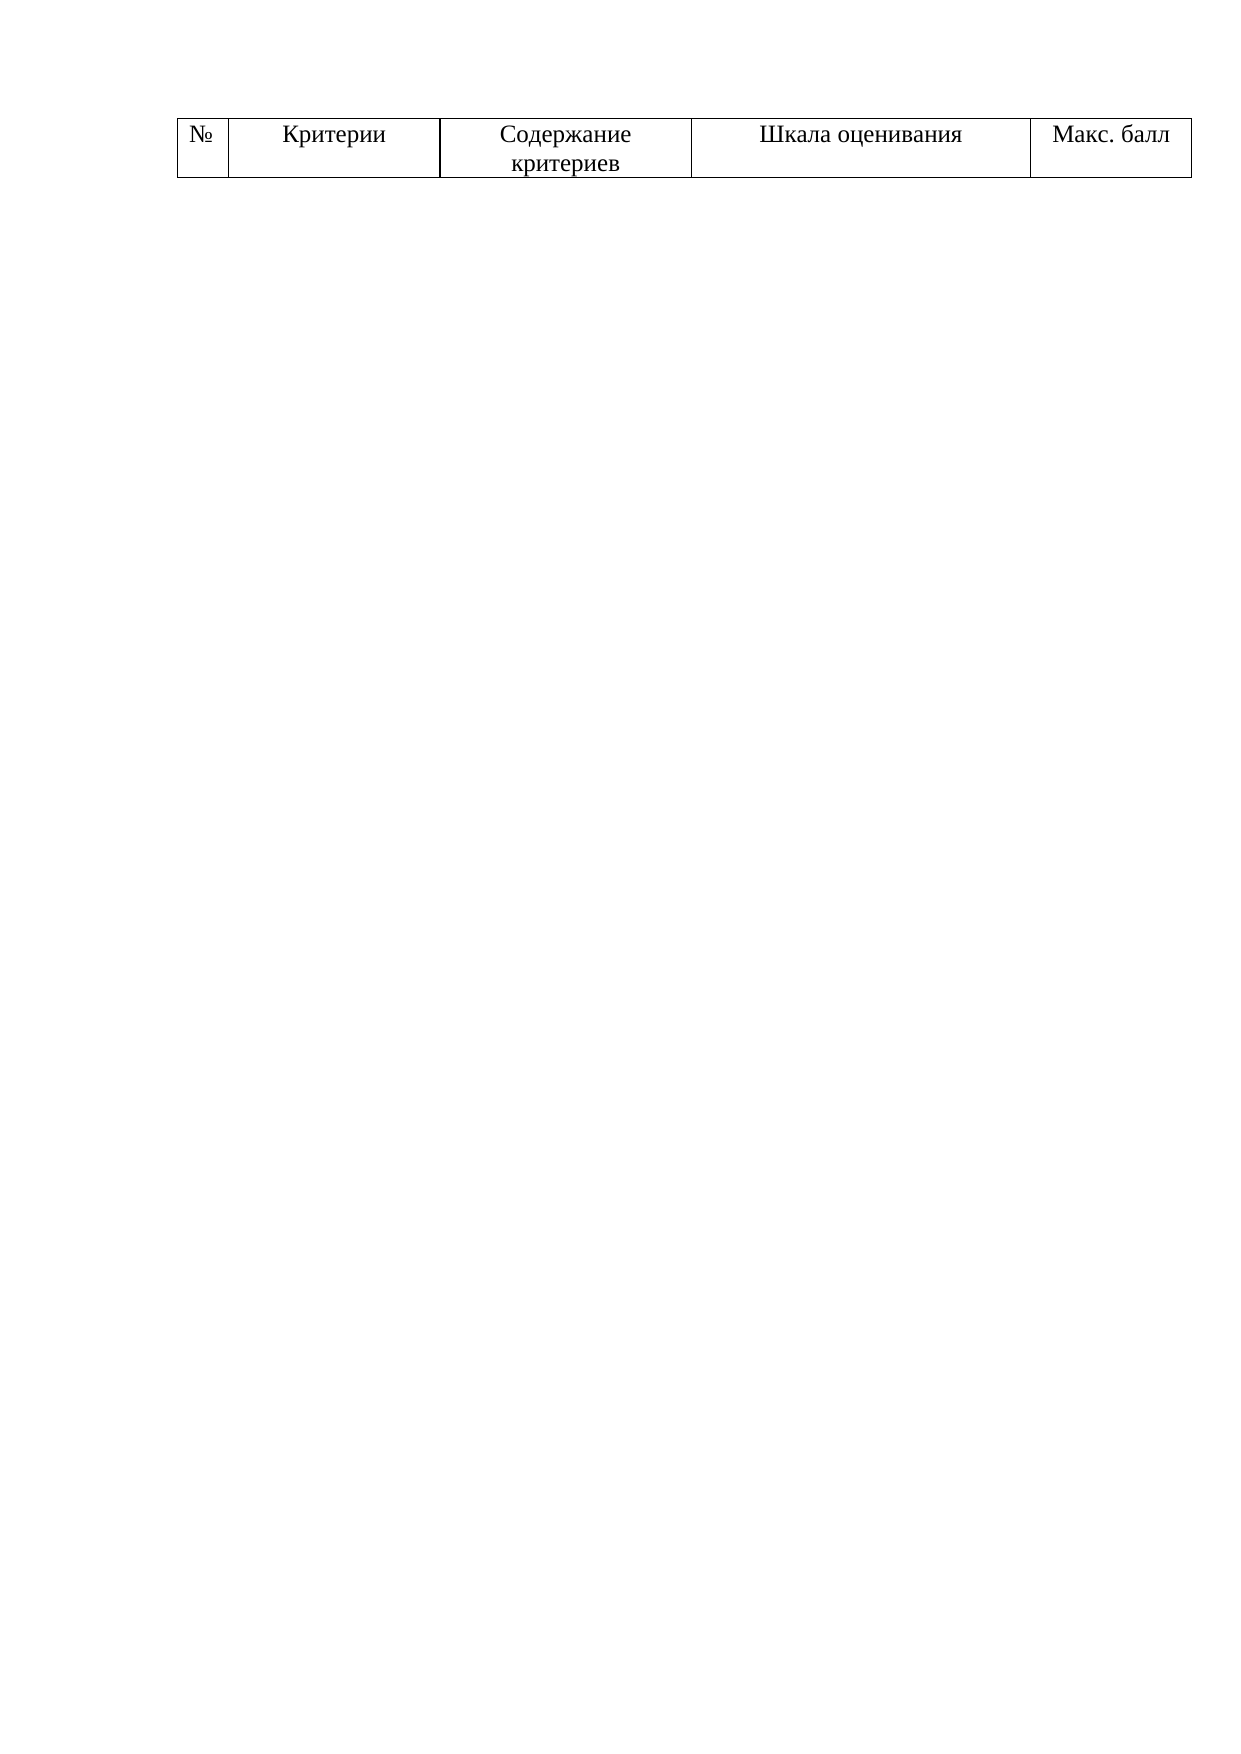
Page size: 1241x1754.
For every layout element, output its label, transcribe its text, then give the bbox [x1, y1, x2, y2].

table_header Шкала оценивания [692, 119, 1030, 177]
table_header Критерии [229, 119, 439, 177]
table_header Макс. балл [1031, 119, 1191, 177]
table_header Содержание критериев [441, 119, 691, 177]
table_header № [178, 119, 228, 177]
